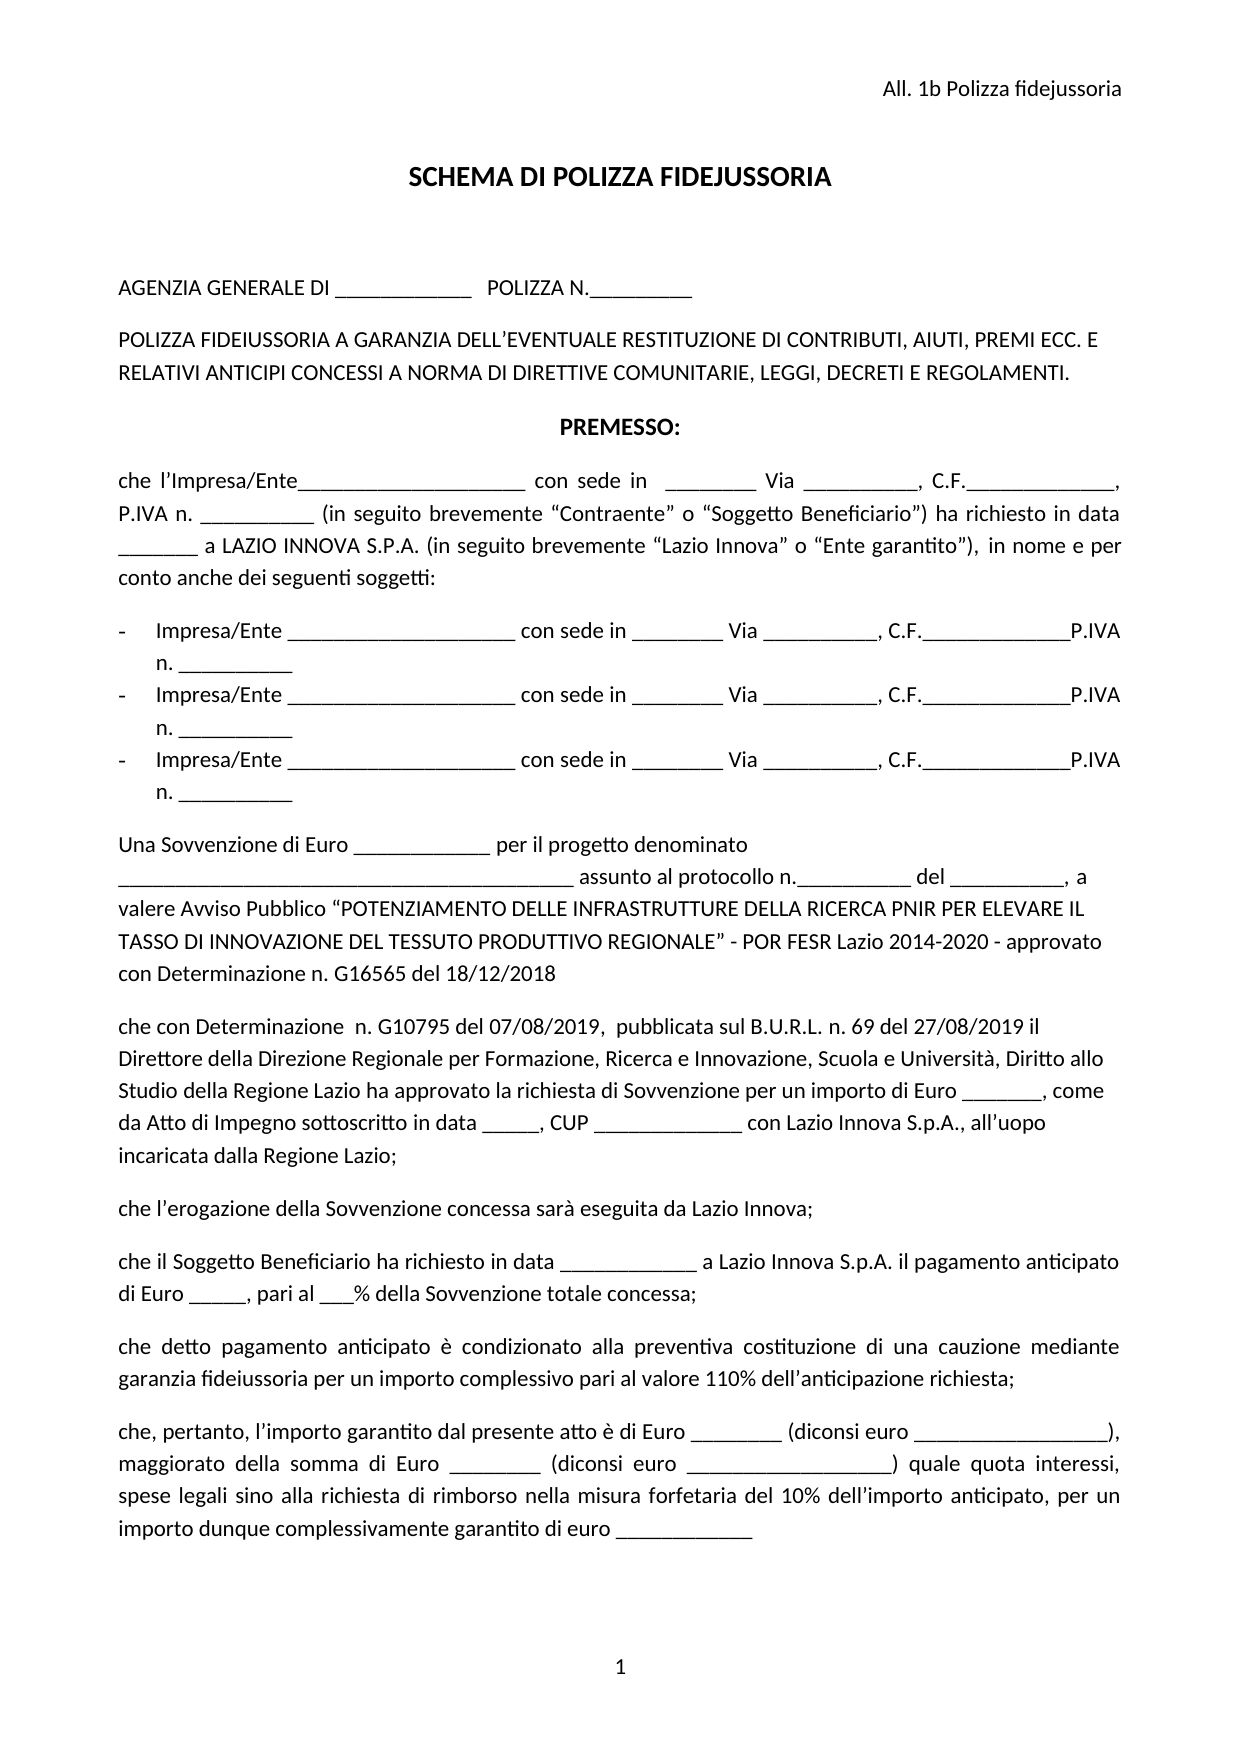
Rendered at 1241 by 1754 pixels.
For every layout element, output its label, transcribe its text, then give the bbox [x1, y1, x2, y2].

text che con Determinazione n. G10795 del 07/08/2019, pubblicata sul B.U.R.L. n. 69 del 27/08/2019 il Direttore della Direzione Regionale per Formazione, Ricerca e Innovazione, Scuola e Università, Diritto allo Studio della Regione Lazio ha approvato la richiesta di Sovvenzione per un importo di Euro _______, come da Atto di Impegno sottoscritto in data _____, CUP _____________ con Lazio Innova S.p.A., all’uopo incaricata dalla Regione Lazio; [118, 1012, 1122, 1169]
list Impresa/Ente ____________________ con sede in ________ Via __________, C.F._____________P.IVA n. __________ [118, 681, 1122, 741]
text POLIZZA FIDEIUSSORIA A GARANZIA DELL’EVENTUALE RESTITUZIONE DI CONTRIBUTI, AIUTI, PREMI ECC. E RELATIVI ANTICIPI CONCESSI A NORMA DI DIRETTIVE COMUNITARIE, LEGGI, DECRETI E REGOLAMENTI. [118, 326, 1122, 386]
text che, pertanto, l’importo garantito dal presente atto è di Euro ________ (diconsi euro _________________), maggiorato della somma di Euro ________ (diconsi euro __________________) quale quota interessi, spese legali sino alla richiesta di rimborso nella misura forfetaria del 10% dell’importo anticipato, per un importo dunque complessivamente garantito di euro ____________ [118, 1417, 1122, 1542]
text AGENZIA GENERALE DI ____________ POLIZZA N._________ [118, 273, 1122, 301]
text che il Soggetto Beneficiario ha richiesto in data ____________ a Lazio Innova S.p.A. il pagamento anticipato di Euro _____, pari al ___% della Sovvenzione totale concessa; [118, 1247, 1122, 1307]
text Una Sovvenzione di Euro ____________ per il progetto denominato ________________________________________ assunto al protocollo n.__________ del __________, a valere Avviso Pubblico “POTENZIAMENTO DELLE INFRASTRUTTURE DELLA RICERCA PNIR PER ELEVARE IL TASSO DI INNOVAZIONE DEL TESSUTO PRODUTTIVO REGIONALE” - POR FESR Lazio 2014-2020 - approvato con Determinazione n. G16565 del 18/12/2018 [118, 830, 1122, 987]
list Impresa/Ente ____________________ con sede in ________ Via __________, C.F._____________P.IVA n. __________ [118, 745, 1122, 805]
list Impresa/Ente ____________________ con sede in ________ Via __________, C.F._____________P.IVA n. __________ [118, 616, 1122, 676]
text SCHEMA DI POLIZZA FIDEJUSSORIA [118, 158, 1122, 193]
text che detto pagamento anticipato è condizionato alla preventiva costituzione di una cauzione mediante garanzia fideiussoria per un importo complessivo pari al valore 110% dell’anticipazione richiesta; [118, 1332, 1122, 1392]
text che l’Impresa/Ente____________________ con sede in ________ Via __________, C.F._____________, P.IVA n. __________ (in seguito brevemente “Contraente” o “Soggetto Beneficiario”) ha richiesto in data _______ a LAZIO INNOVA S.P.A. (in seguito brevemente “Lazio Innova” o “Ente garantito”), in nome e per conto anche dei seguenti soggetti: [118, 467, 1122, 591]
text PREMESSO: [118, 411, 1122, 441]
text che l’erogazione della Sovvenzione concessa sarà eseguita da Lazio Innova; [118, 1194, 1122, 1222]
